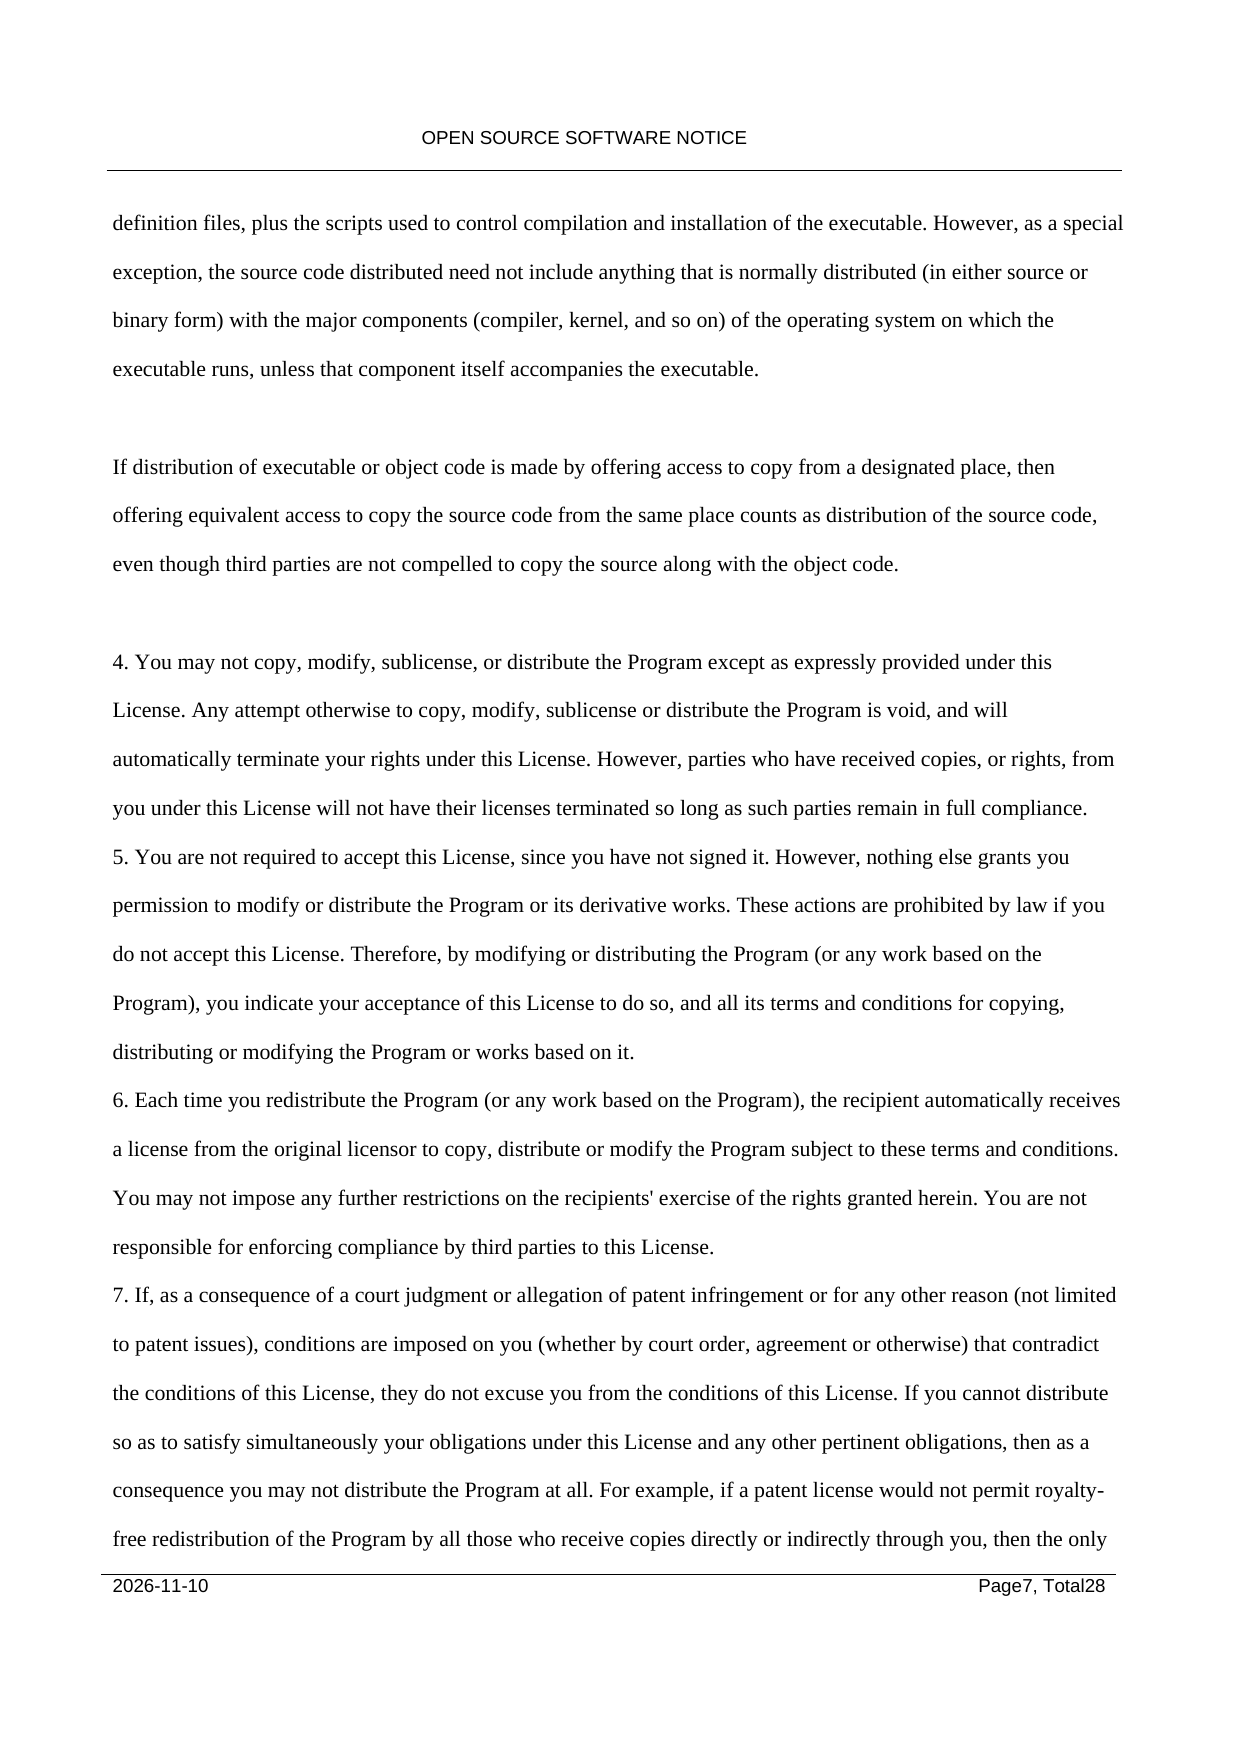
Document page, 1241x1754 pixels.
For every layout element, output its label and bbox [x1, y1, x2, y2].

text [112, 206, 1128, 1555]
